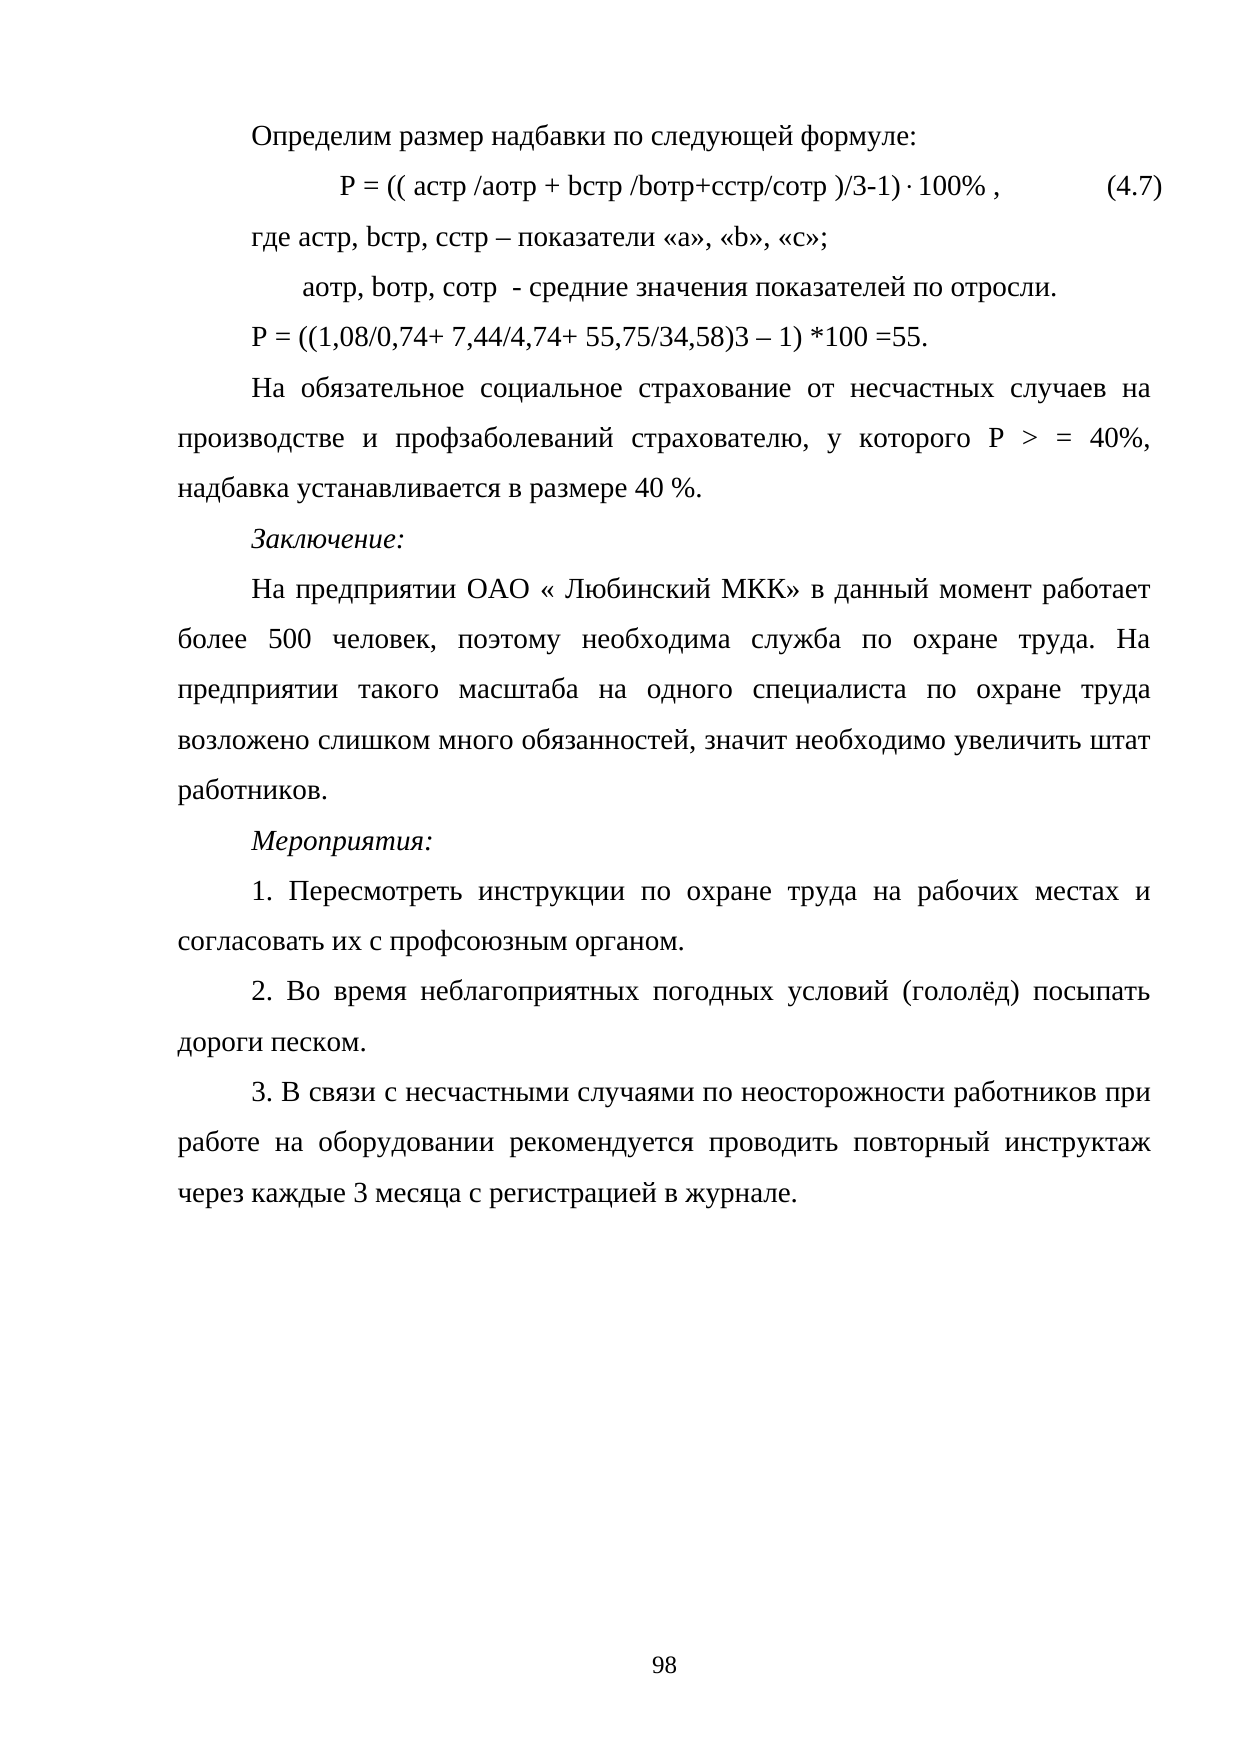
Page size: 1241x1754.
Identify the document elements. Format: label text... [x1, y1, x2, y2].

text где aстр, bстр, cстр – показатели «a», «b», «c»; [177, 219, 1152, 252]
text 1. Пересмотреть инструкции по охране труда на рабочих местах и согласовать их с профсоюзным органом. [177, 873, 1152, 957]
text Заключение: [177, 521, 1152, 554]
text aотр, bотр, cотр - средние значения показателей по отросли. [177, 269, 1152, 303]
text Мероприятия: [177, 823, 1152, 856]
text На предприятии ОАО « Любинский МКК» в данный момент работает более 500 человек, поэтому необходима служба по охране труда. На предприятии такого масштаба на одного специалиста по охране труда возложено слишком много обязанностей, значит необходимо увеличить штат работников. [177, 571, 1152, 806]
text 2. Во время неблагоприятных погодных условий (гололёд) посыпать дороги песком. [177, 973, 1152, 1057]
text P = (( aстр /aотр + bстр /bотр+cстр/cотр )/3-1)100% , (4.7) [177, 168, 1152, 202]
text 3. В связи с несчастными случаями по неосторожности работников при работе на оборудовании рекомендуется проводить повторный инструктаж через каждые 3 месяца с регистрацией в журнале. [177, 1074, 1152, 1208]
text Р = ((1,08/0,74+ 7,44/4,74+ 55,75/34,58)3 – 1) *100 =55. [177, 319, 1152, 353]
text Определим размер надбавки по следующей формуле: [177, 118, 1152, 152]
text На обязательное социальное страхование от несчастных случаев на производстве и профзаболеваний страхователю, у которого Р > = 40%, надбавка устанавливается в размере 40 %. [177, 370, 1152, 504]
